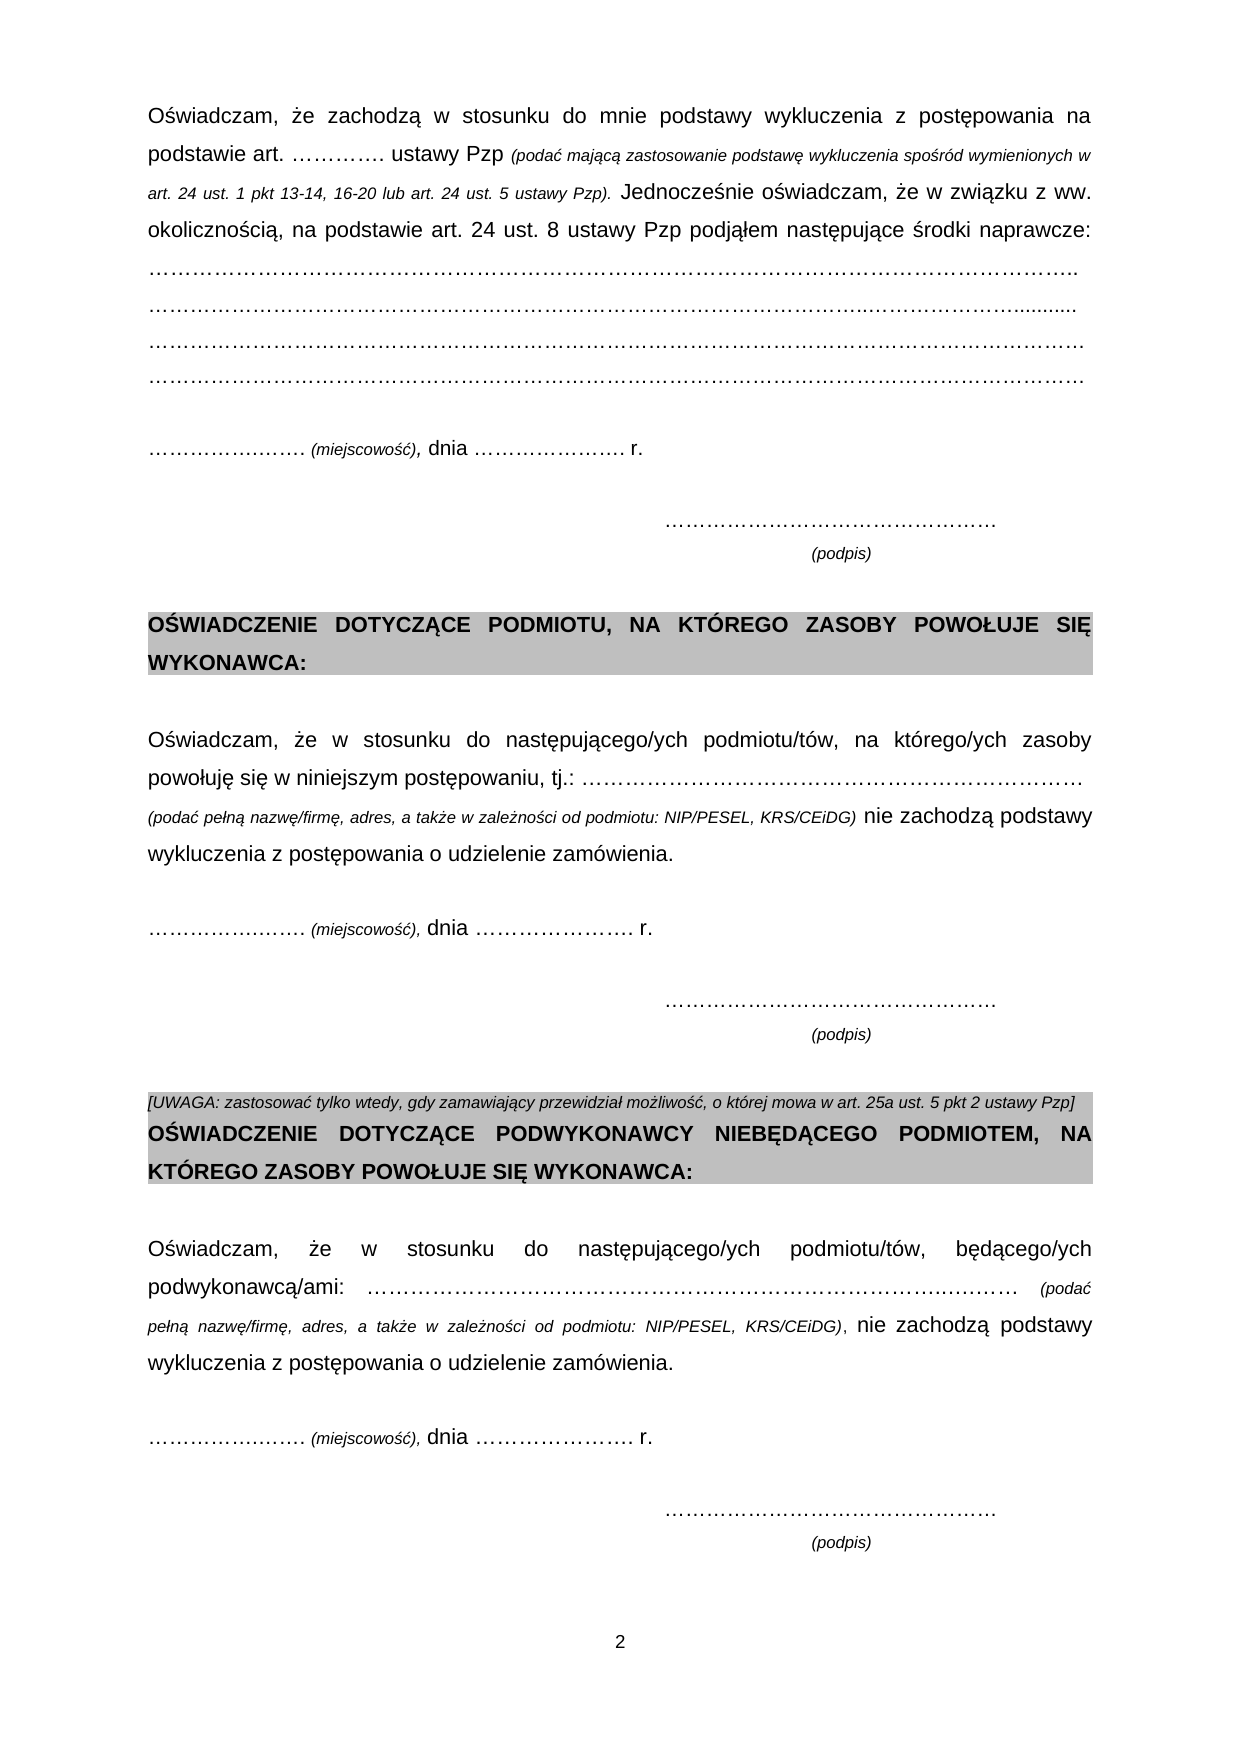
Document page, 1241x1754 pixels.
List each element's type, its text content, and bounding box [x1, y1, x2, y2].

text Oświadczam, że zachodzą w stosunku do mnie podstawy wykluczenia z postępowania na podstawie art. …………. ustawy Pzp (podać mającą zastosowanie podstawę wykluczenia spośród wymienionych w art. 24 ust. 1 pkt 13-14, 16-20 lub art. 24 ust. 5 ustawy Pzp). Jednocześnie oświadczam, że w związku z ww. okolicznością, na podstawie art. 24 ust. 8 ustawy Pzp podjąłem następujące środki naprawcze: ……………………………………………………………………………………………………………….. [148, 103, 1093, 280]
text OŚWIADCZENIE DOTYCZĄCE PODMIOTU, NA KTÓREGO ZASOBY POWOŁUJE SIĘ WYKONAWCA: [148, 612, 1093, 675]
text …………….……. (miejscowość), dnia …………………. r. [148, 1423, 1093, 1449]
text (podpis) [738, 544, 1093, 563]
text OŚWIADCZENIE DOTYCZĄCE PODWYKONAWCY NIEBĘDĄCEGO PODMIOTEM, NA KTÓREGO ZASOBY POWOŁUJE SIĘ WYKONAWCA: [148, 1121, 1093, 1184]
text [UWAGA: zastosować tylko wtedy, gdy zamawiający przewidział możliwość, o której mowa w art. 25a ust. 5 pkt 2 ustawy Pzp] [148, 1092, 1093, 1112]
text ………………………………………… [148, 508, 1093, 532]
text ………………………………………… [148, 988, 1093, 1012]
text (podpis) [738, 1024, 1093, 1043]
text (podpis) [738, 1533, 1093, 1552]
text Oświadczam, że w stosunku do następującego/ych podmiotu/tów, będącego/ych podwykonawcą/ami: ……………………………………………………………………..….…… (podać pełną nazwę/firmę, adres, a także w zależności od podmiotu: NIP/PESEL, KRS/CEiDG), nie zachodzą podstawy wykluczenia z postępowania o udzielenie zamówienia. [148, 1236, 1093, 1375]
text …………….……. (miejscowość), dnia …………………. r. [148, 436, 1093, 460]
text …………………………………………………………………………………………..…………………...........……………………………………………………………………………………………………………………………………………………………………………………………………………………………………………… [148, 292, 1093, 388]
text ………………………………………… [148, 1497, 1093, 1521]
text Oświadczam, że w stosunku do następującego/ych podmiotu/tów, na którego/ych zasoby powołuję się w niniejszym postępowaniu, tj.: …………………………………………………………… (podać pełną nazwę/firmę, adres, a także w zależności od podmiotu: NIP/PESEL, KRS/CEiDG) nie zachodzą podstawy wykluczenia z postępowania o udzielenie zamówienia. [148, 727, 1093, 866]
text …………….……. (miejscowość), dnia …………………. r. [148, 914, 1093, 940]
